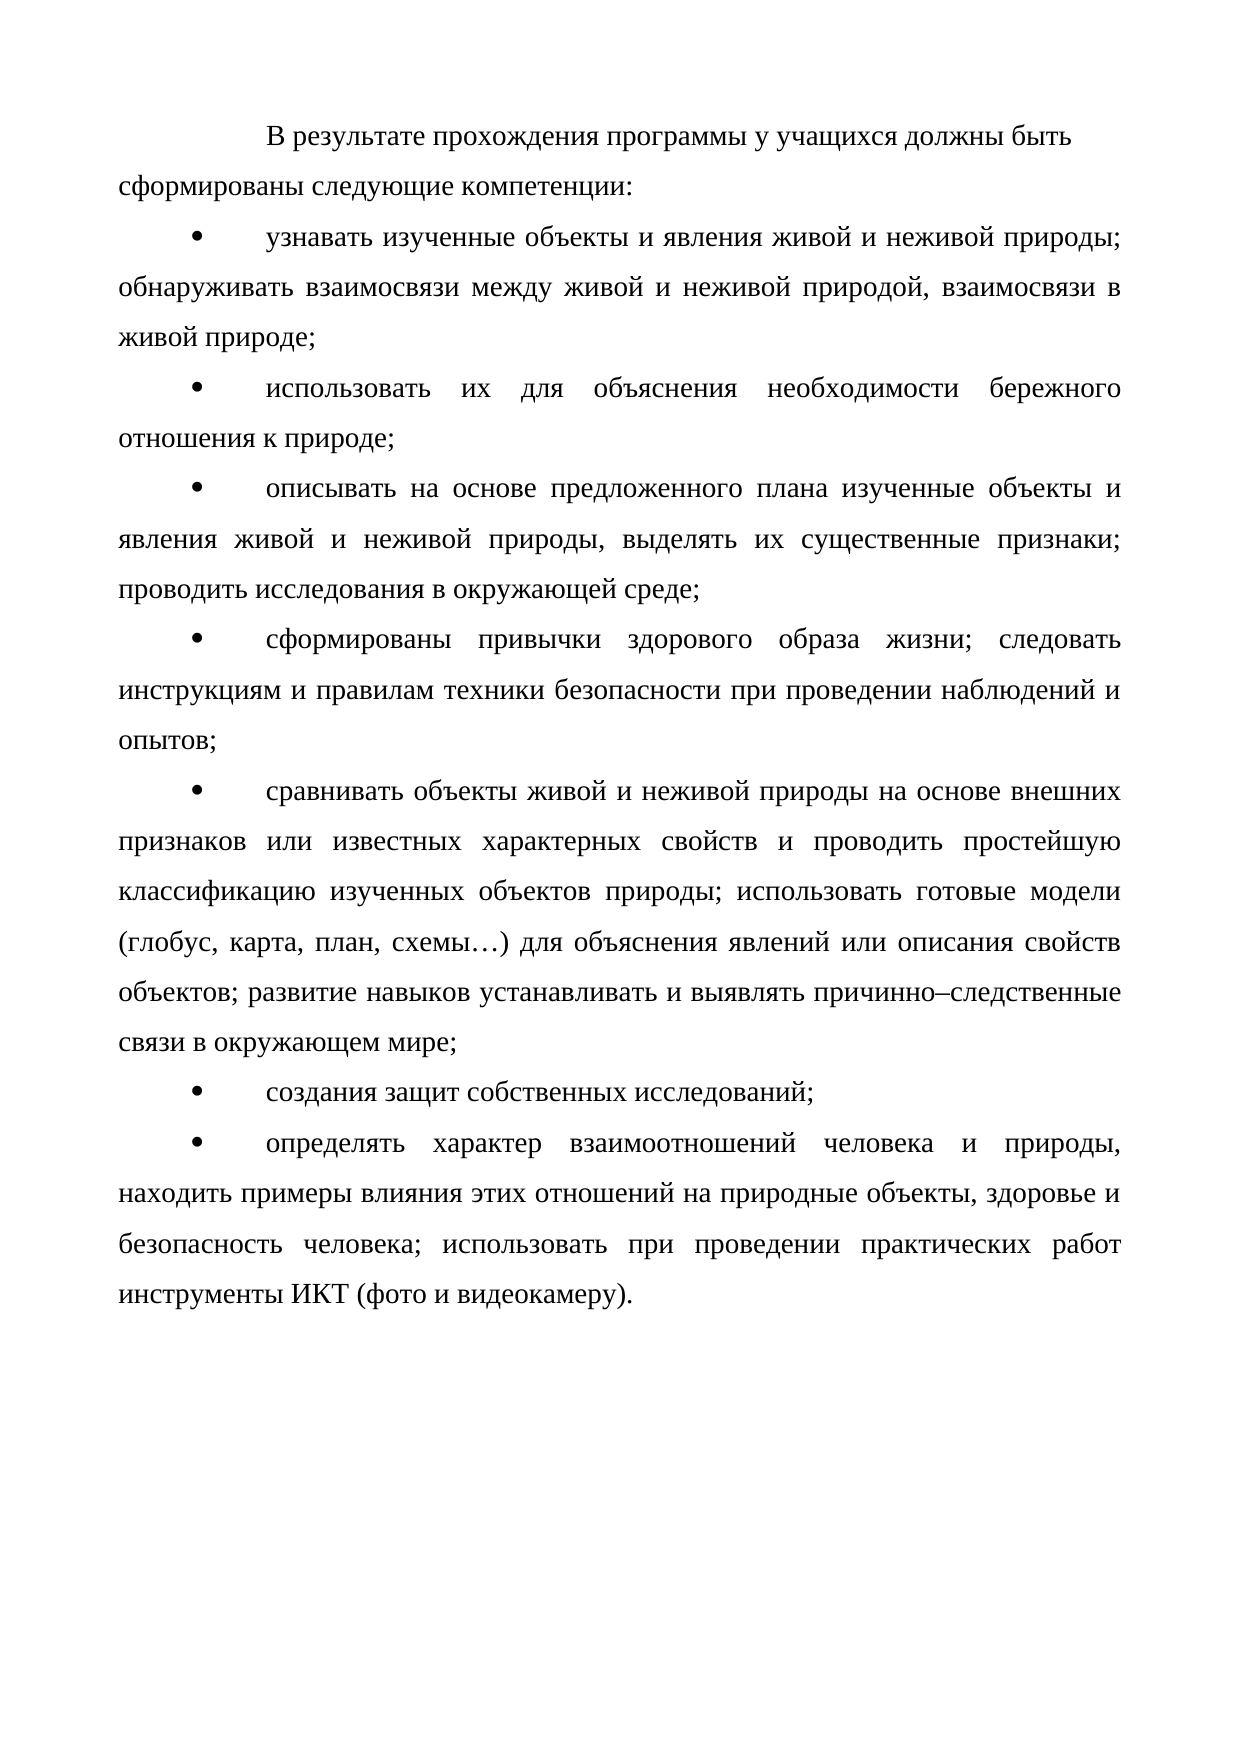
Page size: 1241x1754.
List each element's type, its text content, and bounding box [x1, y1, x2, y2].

list создания защит собственных исследований; [118, 1074, 1122, 1108]
list В результате прохождения программы у учащихся должны быть [192, 118, 1122, 152]
list использовать их для объяснения необходимости бережного отношения к природе; [118, 370, 1122, 454]
list определять характер взаимоотношений человека и природы, находить примеры влияния этих отношений на природные объекты, здоровье и безопасность человека; использовать при проведении практических работ инструменты ИКТ (фото и видеокамеру). [118, 1125, 1122, 1309]
text сформированы следующие компетенции: [118, 168, 1122, 202]
list сформированы привычки здорового образа жизни; следовать инструкциям и правилам техники безопасности при проведении наблюдений и опытов; [118, 622, 1122, 756]
list сравнивать объекты живой и неживой природы на основе внешних признаков или известных характерных свойств и проводить простейшую классификацию изученных объектов природы; использовать готовые модели (глобус, карта, план, схемы…) для объяснения явлений или описания свойств объектов; развитие навыков устанавливать и выявлять причинно–следственные связи в окружающем мире; [118, 773, 1122, 1058]
list узнавать изученные объекты и явления живой и неживой природы; обнаруживать взаимосвязи между живой и неживой природой, взаимосвязи в живой природе; [118, 219, 1122, 353]
list описывать на основе предложенного плана изученные объекты и явления живой и неживой природы, выделять их существенные признаки; проводить исследования в окружающей среде; [118, 471, 1122, 605]
